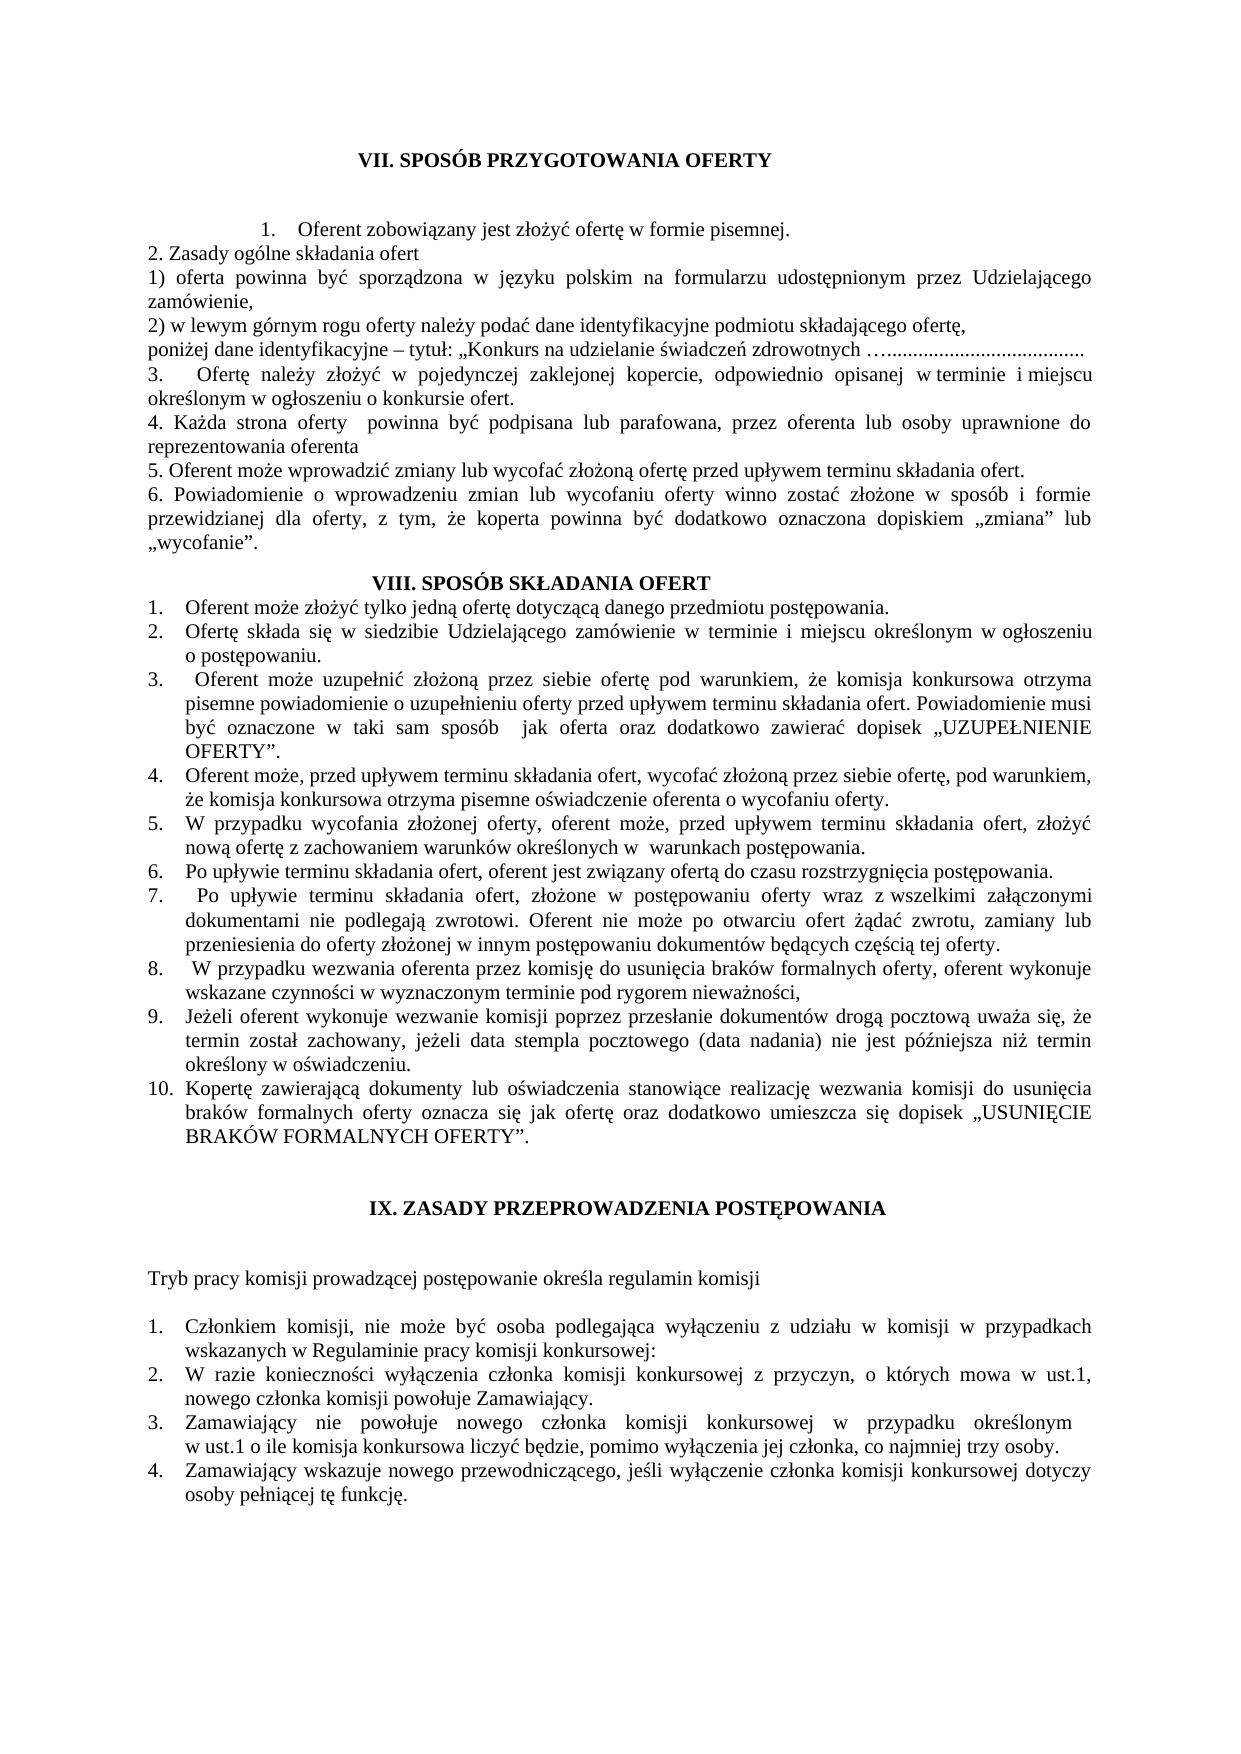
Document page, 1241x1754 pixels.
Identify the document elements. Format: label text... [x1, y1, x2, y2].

list Zamawiający wskazuje nowego przewodniczącego, jeśli wyłączenie członka komisji konkursowej dotyczy osoby pełniącej tę funkcję. [148, 1458, 1093, 1506]
list Po upływie terminu składania ofert, oferent jest związany ofertą do czasu rozstrzygnięcia postępowania. [148, 859, 1093, 883]
list Członkiem komisji, nie może być osoba podlegająca wyłączeniu z udziału w komisji w przypadkach wskazanych w Regulaminie pracy komisji konkursowej: [148, 1314, 1093, 1362]
text IX. ZASADY PRZEPROWADZENIA POSTĘPOWANIA [148, 1196, 1093, 1220]
list W przypadku wycofania złożonej oferty, oferent może, przed upływem terminu składania ofert, złożyć nową ofertę z zachowaniem warunków określonych w warunkach postępowania. [148, 811, 1093, 859]
list Po upływie terminu składania ofert, złożone w postępowaniu oferty wraz z wszelkimi załączonymi dokumentami nie podlegają zwrotowi. Oferent nie może po otwarciu ofert żądać zwrotu, zamiany lub przeniesienia do oferty złożonej w innym postępowaniu dokumentów będących częścią tej oferty. [148, 883, 1093, 956]
text 4. Każda strona oferty powinna być podpisana lub parafowana, przez oferenta lub osoby uprawnione do reprezentowania oferenta [148, 409, 1093, 458]
list Oferent może złożyć tylko jedną ofertę dotyczącą danego przedmiotu postępowania. [148, 595, 1093, 619]
list Oferent może uzupełnić złożoną przez siebie ofertę pod warunkiem, że komisja konkursowa otrzyma pisemne powiadomienie o uzupełnieniu oferty przed upływem terminu składania ofert. Powiadomienie musi być oznaczone w taki sam sposób jak oferta oraz dodatkowo zawierać dopisek „UZUPEŁNIENIE OFERTY”. [148, 667, 1093, 763]
list W razie konieczności wyłączenia członka komisji konkursowej z przyczyn, o których mowa w ust.1, nowego członka komisji powołuje Zamawiający. [148, 1362, 1093, 1410]
list Zamawiający nie powołuje nowego członka komisji konkursowej w przypadku określonym w ust.1 o ile komisja konkursowa liczyć będzie, pomimo wyłączenia jej członka, co najmniej trzy osoby. [148, 1410, 1093, 1458]
text 3. Ofertę należy złożyć w pojedynczej zaklejonej kopercie, odpowiednio opisanej w terminie i miejscu określonym w ogłoszeniu o konkursie ofert. [148, 361, 1093, 409]
text Tryb pracy komisji prowadzącej postępowanie określa regulamin komisji [148, 1266, 1093, 1290]
text poniżej dane identyfikacyjne – tytuł: „Konkurs na udzielanie świadczeń zdrowotnych …...................................... [148, 337, 1093, 361]
text 5. Oferent może wprowadzić zmiany lub wycofać złożoną ofertę przed upływem terminu składania ofert. [148, 458, 1093, 482]
text 2. Zasady ogólne składania ofert [148, 241, 1093, 265]
list W przypadku wezwania oferenta przez komisję do usunięcia braków formalnych oferty, oferent wykonuje wskazane czynności w wyznaczonym terminie pod rygorem nieważności, [148, 956, 1093, 1004]
text 2) w lewym górnym rogu oferty należy podać dane identyfikacyjne podmiotu składającego ofertę, [148, 313, 1093, 337]
list Jeżeli oferent wykonuje wezwanie komisji poprzez przesłanie dokumentów drogą pocztową uważa się, że termin został zachowany, jeżeli data stempla pocztowego (data nadania) nie jest późniejsza niż termin określony w oświadczeniu. [148, 1004, 1093, 1076]
text VII. SPOSÓB PRZYGOTOWANIA OFERTY [185, 148, 1093, 172]
text 1) oferta powinna być sporządzona w języku polskim na formularzu udostępnionym przez Udzielającego zamówienie, [148, 265, 1093, 313]
list Oferent może, przed upływem terminu składania ofert, wycofać złożoną przez siebie ofertę, pod warunkiem, że komisja konkursowa otrzyma pisemne oświadczenie oferenta o wycofaniu oferty. [148, 763, 1093, 811]
list Kopertę zawierającą dokumenty lub oświadczenia stanowiące realizację wezwania komisji do usunięcia braków formalnych oferty oznacza się jak ofertę oraz dodatkowo umieszcza się dopisek „USUNIĘCIE BRAKÓW FORMALNYCH OFERTY”. [148, 1076, 1093, 1148]
text VIII. SPOSÓB SKŁADANIA OFERT [148, 571, 1093, 595]
list Oferent zobowiązany jest złożyć ofertę w formie pisemnej. [260, 217, 1093, 241]
text 6. Powiadomienie o wprowadzeniu zmian lub wycofaniu oferty winno zostać złożone w sposób i formie przewidzianej dla oferty, z tym, że koperta powinna być dodatkowo oznaczona dopiskiem „zmiana” lub „wycofanie”. [148, 482, 1093, 554]
list Ofertę składa się w siedzibie Udzielającego zamówienie w terminie i miejscu określonym w ogłoszeniu o postępowaniu. [148, 619, 1093, 667]
